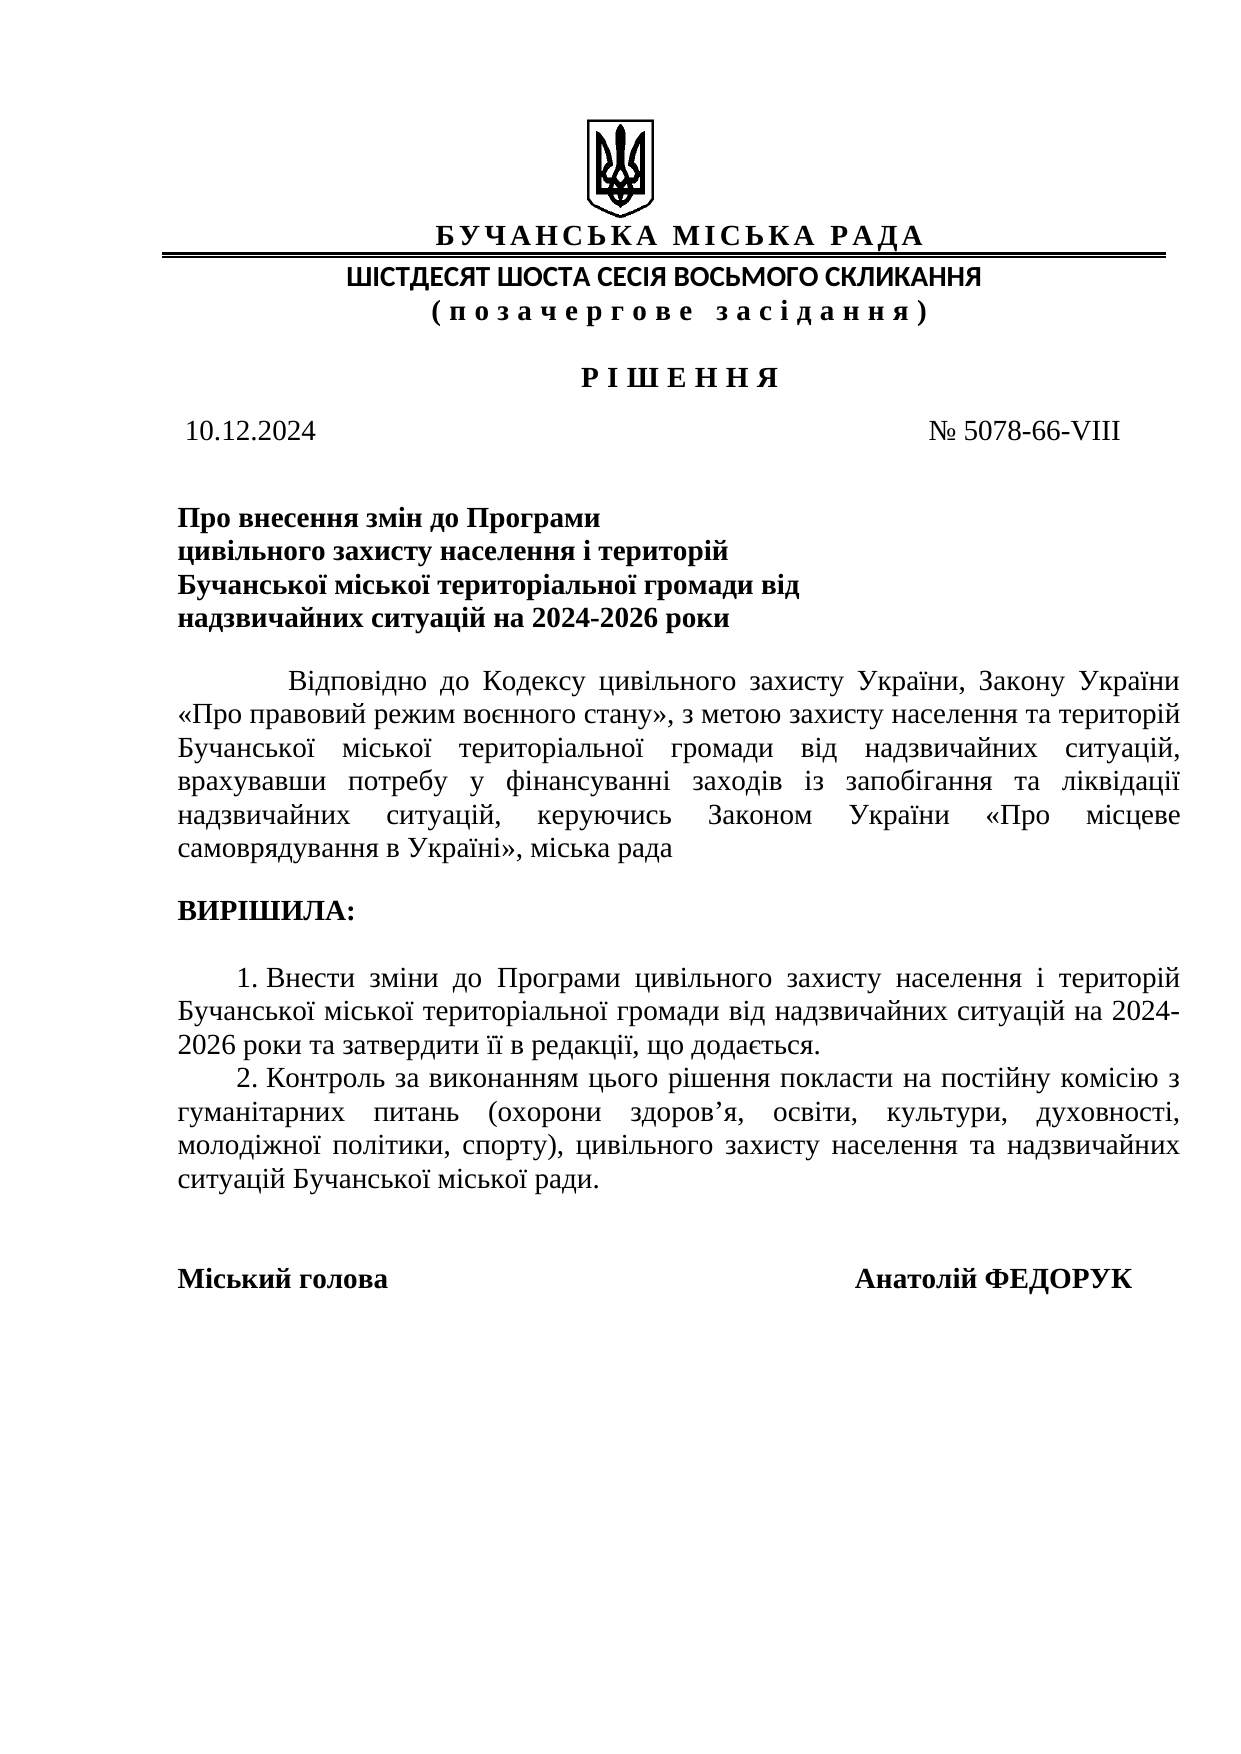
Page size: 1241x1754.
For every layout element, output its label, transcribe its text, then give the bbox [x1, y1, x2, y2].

list Внести зміни до Програми цивільного захисту населення і територій Бучанської міської територіальної громади від надзвичайних ситуацій на 2024-2026 роки та затвердити її в редакції, що додається. [177, 960, 1181, 1060]
text Відповідно до Кодексу цивільного захисту України, Закону України «Про правовий режим воєнного стану», з метою захисту населення та територій Бучанської міської територіальної громади від надзвичайних ситуацій, врахувавши потребу у фінансуванні заходів із запобігання та ліквідації надзвичайних ситуацій, керуючись Законом України «Про місцеве самоврядування в Україні», міська рада [177, 663, 1181, 864]
subtitle 10.12.2024 № 5078-66-VIII [177, 413, 1181, 447]
text Міський голова Анатолій ФЕДОРУК [177, 1262, 1181, 1295]
table_header ШІСТДЕСЯТ ШОСТА СЕСІЯ ВОСЬМОГО СКЛИКАННЯ [162, 258, 1166, 293]
text (позачергове засідання) [177, 293, 1181, 327]
text РІШЕННЯ [177, 361, 1181, 394]
text ВИРІШИЛА: [177, 893, 1181, 926]
text БУЧАНСЬКА МІСЬКА РАДА [177, 218, 1181, 252]
text Про внесення змін до Програми [177, 500, 881, 533]
picture [585, 118, 656, 219]
text цивільного захисту населення і територій Бучанської міської територіальної громади від надзвичайних ситуацій на 2024-2026 роки [177, 533, 881, 634]
list Контроль за виконанням цього рішення покласти на постійну комісію з гуманітарних питань (охорони здоров’я, освіти, культури, духовності, молодіжної політики, спорту), цивільного захисту населення та надзвичайних ситуацій Бучанської міської ради. [177, 1060, 1181, 1194]
